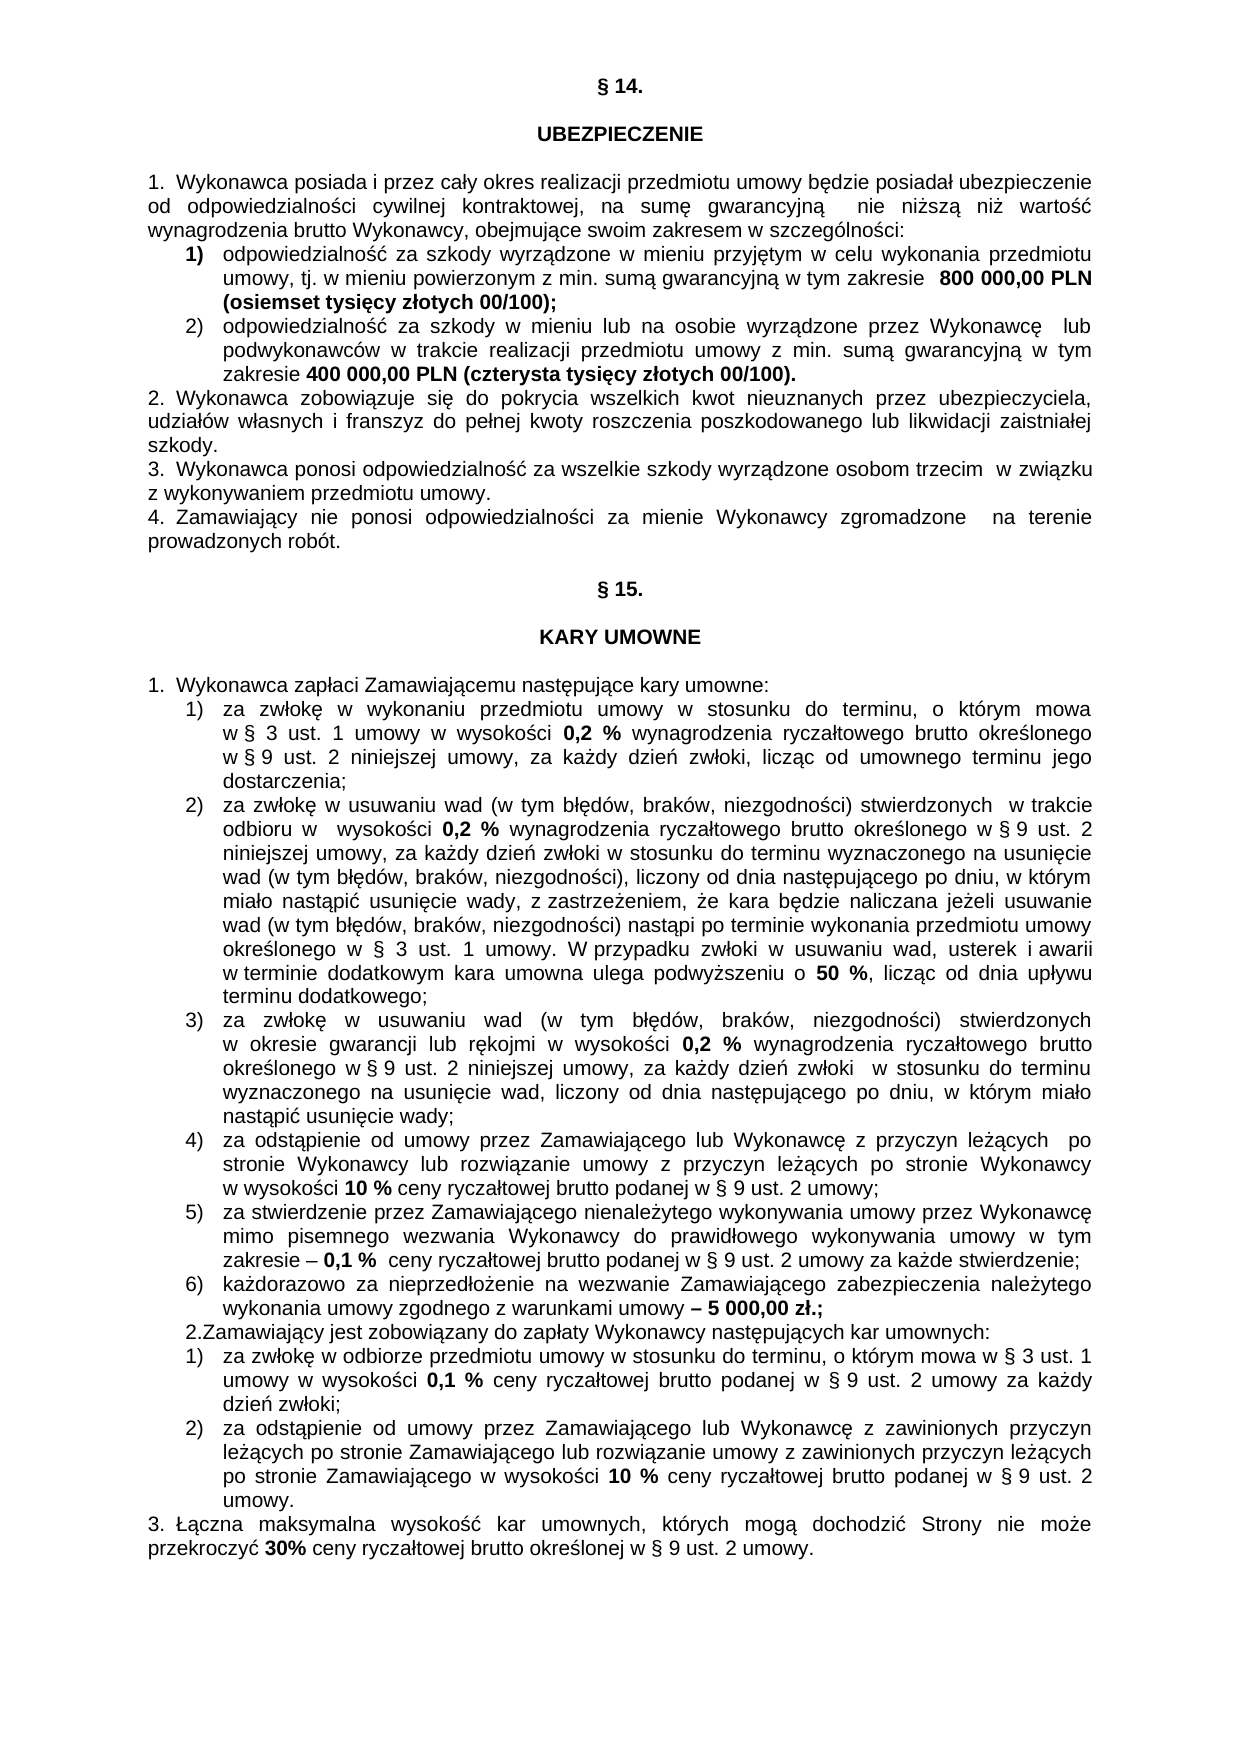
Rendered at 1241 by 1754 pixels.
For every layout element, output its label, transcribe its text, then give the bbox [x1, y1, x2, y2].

list za stwierdzenie przez Zamawiającego nienależytego wykonywania umowy przez Wykonawcę mimo pisemnego wezwania Wykonawcy do prawidłowego wykonywania umowy w tym zakresie – 0,1 % ceny ryczałtowej brutto podanej w § 9 ust. 2 umowy za każde stwierdzenie; [185, 1200, 1093, 1272]
text 1. Wykonawca zapłaci Zamawiającemu następujące kary umowne: [148, 673, 1093, 697]
list za odstąpienie od umowy przez Zamawiającego lub Wykonawcę z przyczyn leżących po stronie Wykonawcy lub rozwiązanie umowy z przyczyn leżących po stronie Wykonawcy w wysokości 10 % ceny ryczałtowej brutto podanej w § 9 ust. 2 umowy; [185, 1128, 1093, 1200]
text UBEZPIECZENIE [148, 122, 1093, 146]
list za zwłokę w usuwaniu wad (w tym błędów, braków, niezgodności) stwierdzonych w trakcie odbioru w wysokości 0,2 % wynagrodzenia ryczałtowego brutto określonego w § 9 ust. 2 niniejszej umowy, za każdy dzień zwłoki w stosunku do terminu wyznaczonego na usunięcie wad (w tym błędów, braków, niezgodności), liczony od dnia następującego po dniu, w którym miało nastąpić usunięcie wady, z zastrzeżeniem, że kara będzie naliczana jeżeli usuwanie wad (w tym błędów, braków, niezgodności) nastąpi po terminie wykonania przedmiotu umowy określonego w § 3 ust. 1 umowy. W przypadku zwłoki w usuwaniu wad, usterek i awarii w terminie dodatkowym kara umowna ulega podwyższeniu o 50 %, licząc od dnia upływu terminu dodatkowego; [185, 793, 1093, 1008]
text KARY UMOWNE [148, 625, 1093, 649]
list każdorazowo za nieprzedłożenie na wezwanie Zamawiającego zabezpieczenia należytego wykonania umowy zgodnego z warunkami umowy – 5 000,00 zł.; [185, 1272, 1093, 1320]
list za zwłokę w odbiorze przedmiotu umowy w stosunku do terminu, o którym mowa w § 3 ust. 1 umowy w wysokości 0,1 % ceny ryczałtowej brutto podanej w § 9 ust. 2 umowy za każdy dzień zwłoki; [185, 1344, 1093, 1416]
list za zwłokę w usuwaniu wad (w tym błędów, braków, niezgodności) stwierdzonych w okresie gwarancji lub rękojmi w wysokości 0,2 % wynagrodzenia ryczałtowego brutto określonego w § 9 ust. 2 niniejszej umowy, za każdy dzień zwłoki w stosunku do terminu wyznaczonego na usunięcie wad, liczony od dnia następującego po dniu, w którym miało nastąpić usunięcie wady; [185, 1008, 1093, 1128]
text § 15. [148, 577, 1093, 601]
text § 14. [148, 74, 1093, 98]
text 2.Zamawiający jest zobowiązany do zapłaty Wykonawcy następujących kar umownych: [185, 1320, 1093, 1344]
text 1. Wykonawca posiada i przez cały okres realizacji przedmiotu umowy będzie posiadał ubezpieczenie od odpowiedzialności cywilnej kontraktowej, na sumę gwarancyjną nie niższą niż wartość wynagrodzenia brutto Wykonawcy, obejmujące swoim zakresem w szczególności: [148, 170, 1093, 242]
text 3. Wykonawca ponosi odpowiedzialność za wszelkie szkody wyrządzone osobom trzecim w związku z wykonywaniem przedmiotu umowy. [148, 457, 1093, 505]
list odpowiedzialność za szkody wyrządzone w mieniu przyjętym w celu wykonania przedmiotu umowy, tj. w mieniu powierzonym z min. sumą gwarancyjną w tym zakresie 800 000,00 PLN (osiemset tysięcy złotych 00/100); [185, 242, 1093, 313]
text 4. Zamawiający nie ponosi odpowiedzialności za mienie Wykonawcy zgromadzone na terenie prowadzonych robót. [148, 505, 1093, 553]
text 2. Wykonawca zobowiązuje się do pokrycia wszelkich kwot nieuznanych przez ubezpieczyciela, udziałów własnych i franszyz do pełnej kwoty roszczenia poszkodowanego lub likwidacji zaistniałej szkody. [148, 385, 1093, 457]
list odpowiedzialność za szkody w mieniu lub na osobie wyrządzone przez Wykonawcę lub podwykonawców w trakcie realizacji przedmiotu umowy z min. sumą gwarancyjną w tym zakresie 400 000,00 PLN (czterysta tysięcy złotych 00/100). [185, 313, 1093, 385]
list za zwłokę w wykonaniu przedmiotu umowy w stosunku do terminu, o którym mowa w § 3 ust. 1 umowy w wysokości 0,2 % wynagrodzenia ryczałtowego brutto określonego w § 9 ust. 2 niniejszej umowy, za każdy dzień zwłoki, licząc od umownego terminu jego dostarczenia; [185, 697, 1093, 793]
list za odstąpienie od umowy przez Zamawiającego lub Wykonawcę z zawinionych przyczyn leżących po stronie Zamawiającego lub rozwiązanie umowy z zawinionych przyczyn leżących po stronie Zamawiającego w wysokości 10 % ceny ryczałtowej brutto podanej w § 9 ust. 2 umowy. [185, 1416, 1093, 1511]
text 3. Łączna maksymalna wysokość kar umownych, których mogą dochodzić Strony nie może przekroczyć 30% ceny ryczałtowej brutto określonej w § 9 ust. 2 umowy. [148, 1511, 1093, 1559]
